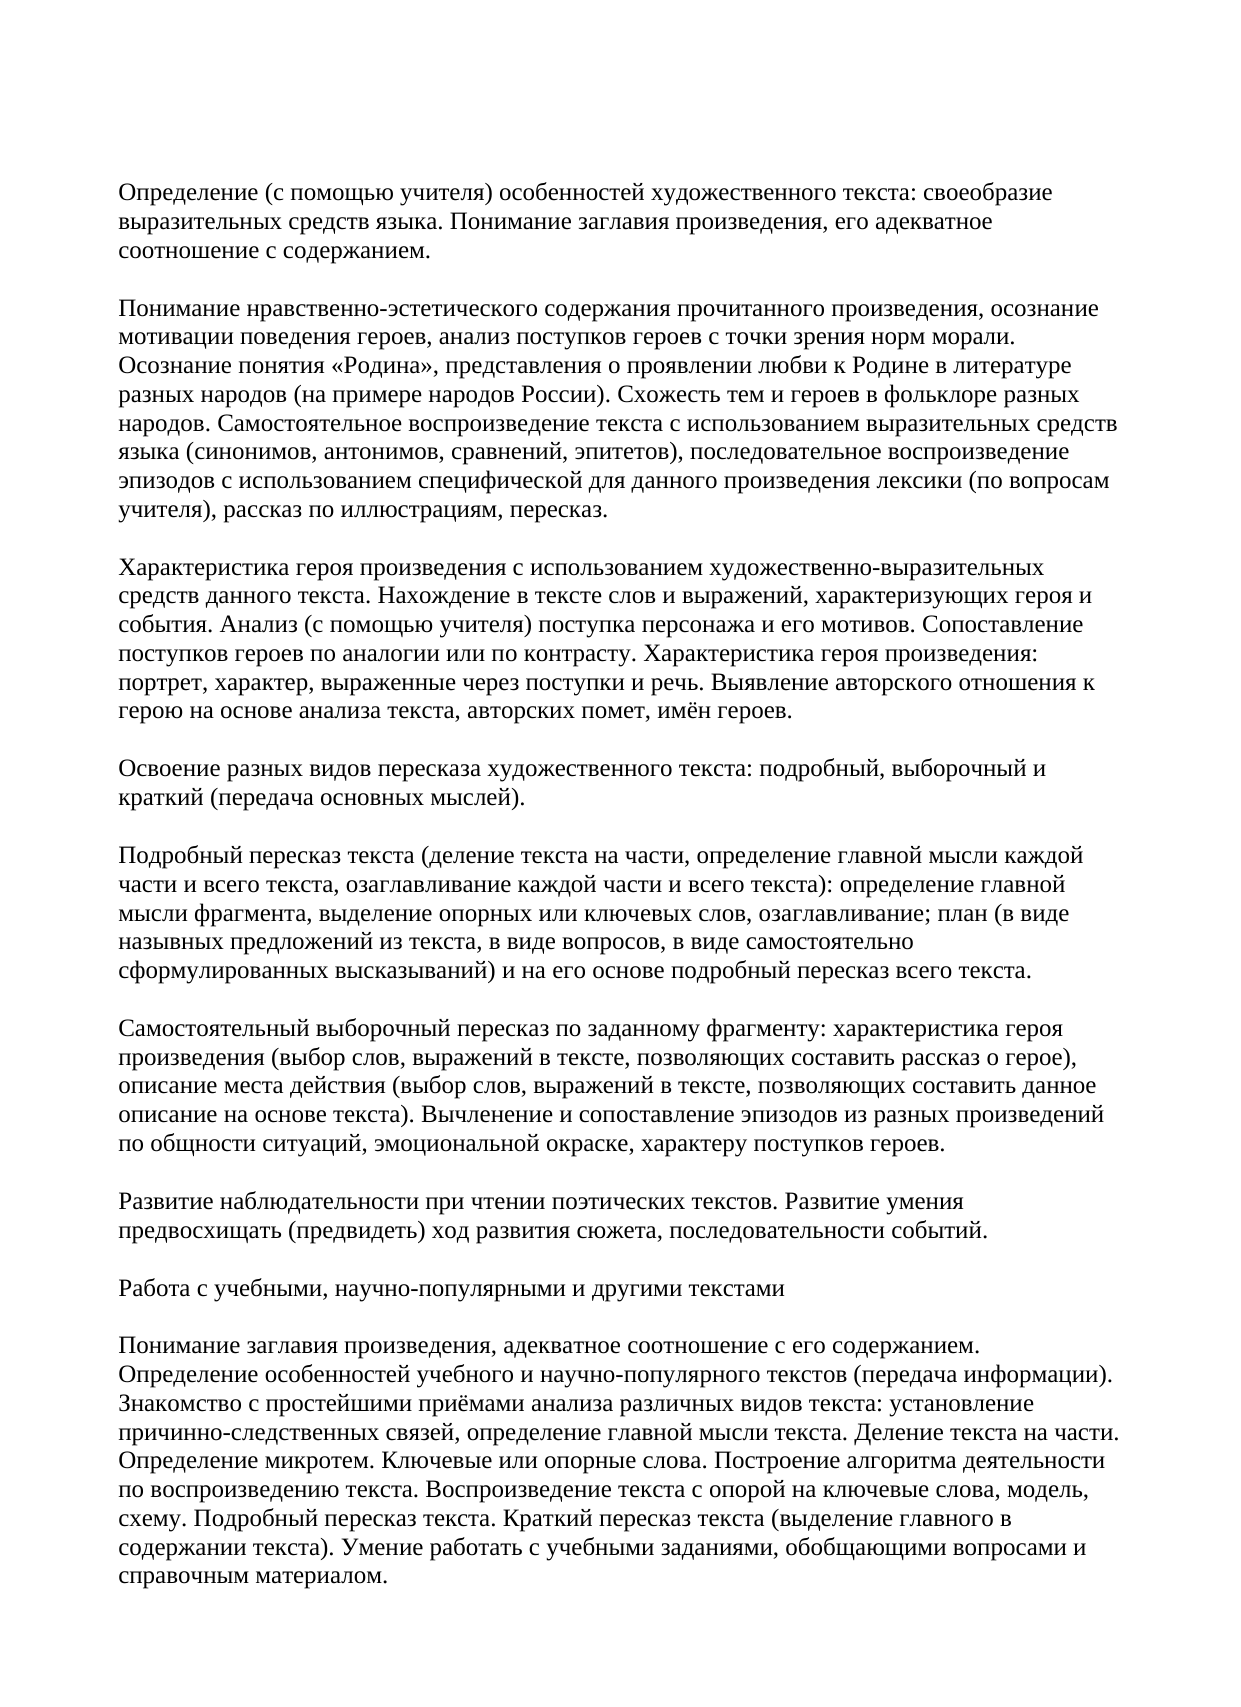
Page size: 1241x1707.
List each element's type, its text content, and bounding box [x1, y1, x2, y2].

text Понимание заглавия произведения, адекватное соотношение с его содержанием. Определение особенностей учебного и научно-популярного текстов (передача информации). Знакомство с простейшими приёмами анализа различных видов текста: установление причинно-следственных связей, определение главной мысли текста. Деление текста на части. Определение микротем. Ключевые или опорные слова. Построение алгоритма деятельности по воспроизведению текста. Воспроизведение текста с опорой на ключевые слова, модель, схему. Подробный пересказ текста. Краткий пересказ текста (выделение главного в содержании текста). Умение работать с учебными заданиями, обобщающими вопросами и справочным материалом. [118, 1331, 1122, 1589]
text Работа с учебными, научно-популярными и другими текстами [118, 1273, 1122, 1301]
text Понимание нравственно-эстетического содержания прочитанного произведения, осознание мотивации поведения героев, анализ поступков героев с точки зрения норм морали. Осознание понятия «Родина», представления о проявлении любви к Родине в литературе разных народов (на примере народов России). Схожесть тем и героев в фольклоре разных народов. Самостоятельное воспроизведение текста с использованием выразительных средств языка (синонимов, антонимов, сравнений, эпитетов), последовательное воспроизведение эпизодов с использованием специфической для данного произведения лексики (по вопросам учителя), рассказ по иллюстрациям, пересказ. [118, 293, 1122, 523]
text Самостоятельный выборочный пересказ по заданному фрагменту: характеристика героя произведения (выбор слов, выражений в тексте, позволяющих составить рассказ о герое), описание места действия (выбор слов, выражений в тексте, позволяющих составить данное описание на основе текста). Вычленение и сопоставление эпизодов из разных произведений по общности ситуаций, эмоциональной окраске, характеру поступков героев. [118, 1013, 1122, 1157]
text Определение (с помощью учителя) особенностей художественного текста: своеобразие выразительных средств языка. Понимание заглавия произведения, его адекватное соотношение с содержанием. [118, 177, 1122, 263]
text Освоение разных видов пересказа художественного текста: подробный, выборочный и краткий (передача основных мыслей). [118, 753, 1122, 811]
text Подробный пересказ текста (деление текста на части, определение главной мысли каждой части и всего текста, озаглавливание каждой части и всего текста): определение главной мысли фрагмента, выделение опорных или ключевых слов, озаглавливание; план (в виде назывных предложений из текста, в виде вопросов, в виде самостоятельно сформулированных высказываний) и на его основе подробный пересказ всего текста. [118, 840, 1122, 984]
text Развитие наблюдательности при чтении поэтических текстов. Развитие умения предвосхищать (предвидеть) ход развития сюжета, последовательности событий. [118, 1186, 1122, 1243]
text Характеристика героя произведения с использованием художественно-выразительных средств данного текста. Нахождение в тексте слов и выражений, характеризующих героя и события. Анализ (с помощью учителя) поступка персонажа и его мотивов. Сопоставление поступков героев по аналогии или по контрасту. Характеристика героя произведения: портрет, характер, выраженные через поступки и речь. Выявление авторского отношения к герою на основе анализа текста, авторских помет, имён героев. [118, 552, 1122, 724]
